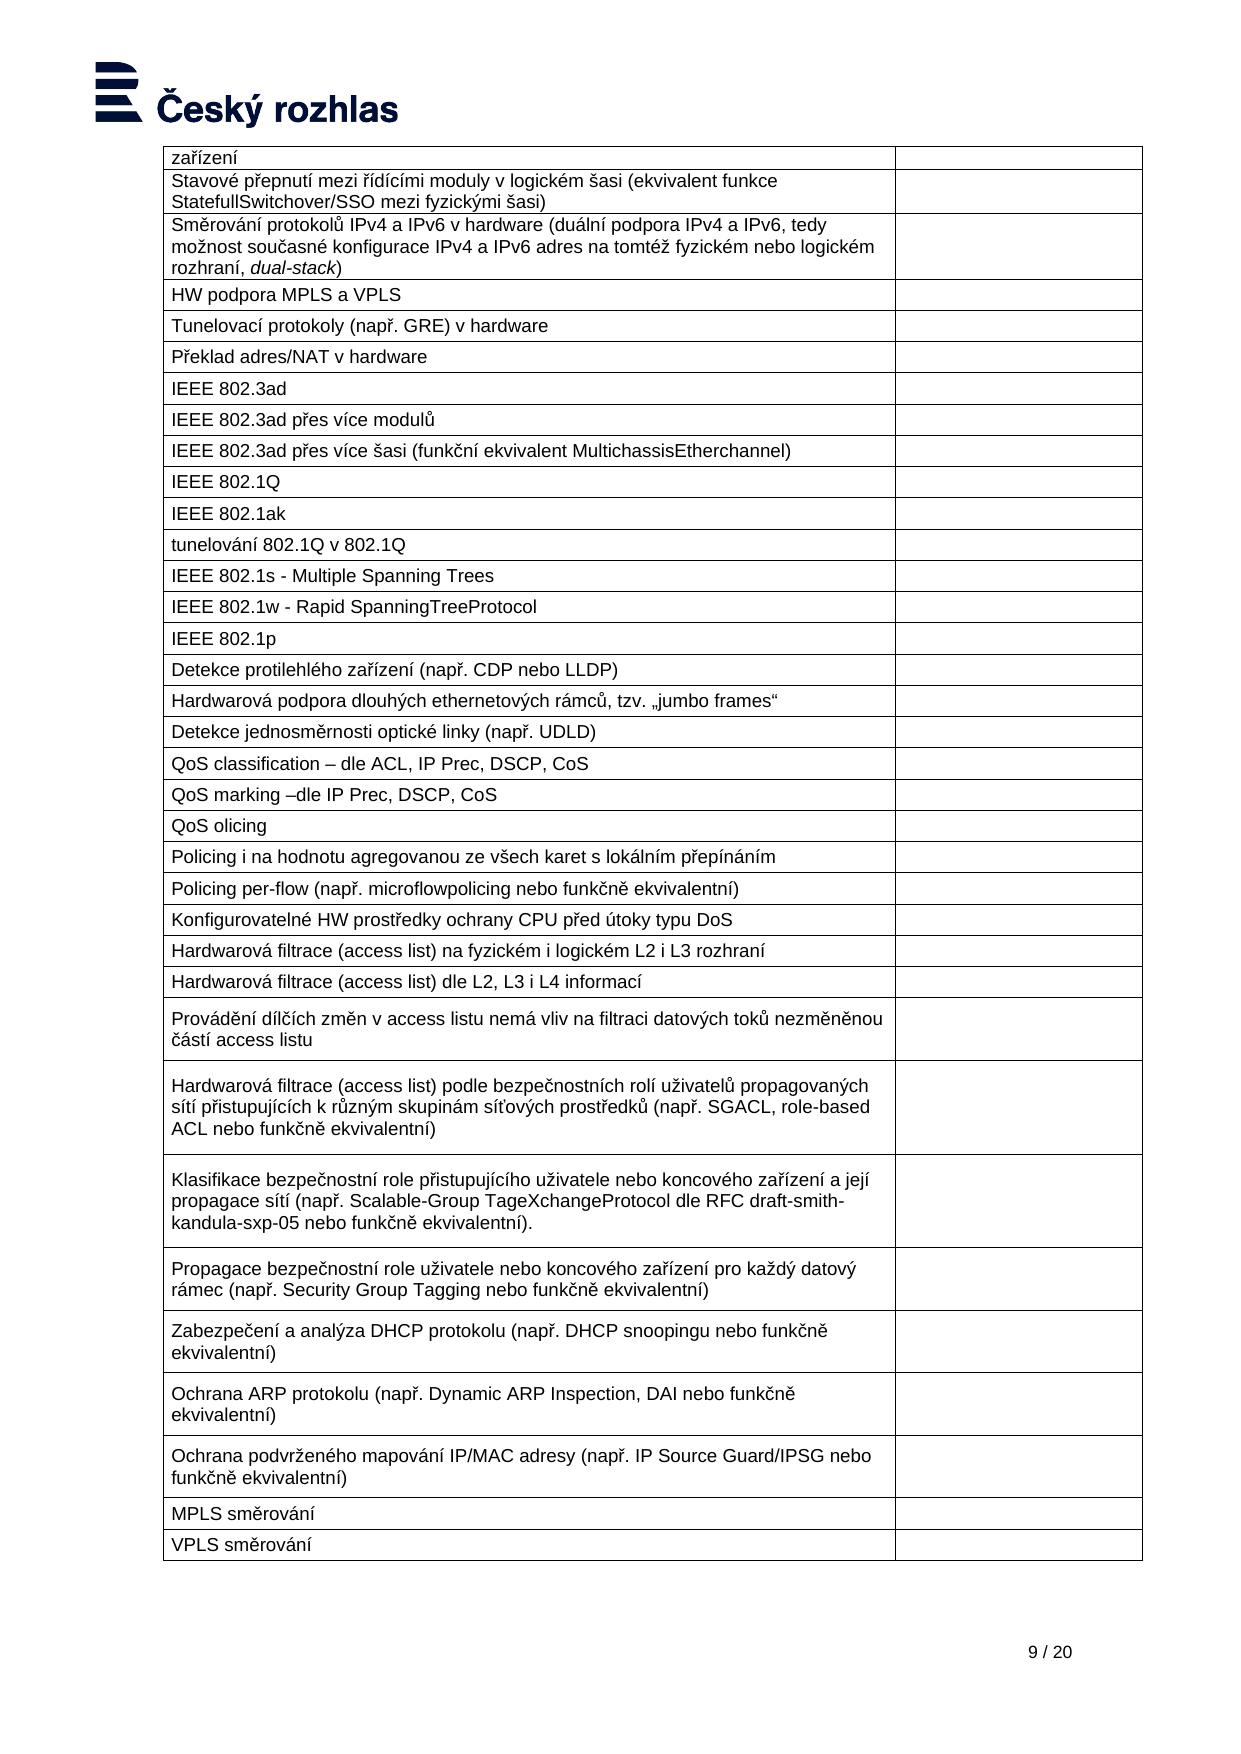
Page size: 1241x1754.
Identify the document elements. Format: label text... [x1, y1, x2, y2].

table_cell [896, 998, 1142, 1060]
table_cell Provádění dílčích změn v access listu nemá vliv na filtraci datových toků nezměněnou částí access listu [164, 998, 895, 1060]
table_cell [896, 811, 1142, 841]
table_cell Směrování protokolů IPv4 a IPv6 v hardware (duální podpora IPv4 a IPv6, tedy možnost současné konfigurace IPv4 a IPv6 adres na tomtéž fyzickém nebo logickém rozhraní, dual-stack) [164, 214, 895, 278]
table_cell [896, 147, 1142, 169]
table_cell [896, 936, 1142, 966]
table_cell IEEE 802.3ad [164, 373, 895, 403]
table_cell IEEE 802.3ad přes více modulů [164, 405, 895, 435]
table_cell Stavové přepnutí mezi řídícími moduly v logickém šasi (ekvivalent funkce StatefullSwitchover/SSO mezi fyzickými šasi) [164, 170, 895, 213]
table_cell QoS marking –dle IP Prec, DSCP, CoS [164, 780, 895, 810]
table_cell [896, 592, 1142, 622]
table_cell [896, 280, 1142, 310]
table_cell Zabezpečení a analýza DHCP protokolu (např. DHCP snoopingu nebo funkčně ekvivalentní) [164, 1311, 895, 1372]
table_cell [896, 967, 1142, 997]
table_cell IEEE 802.1w - Rapid SpanningTreeProtocol [164, 592, 895, 622]
table_cell [896, 780, 1142, 810]
table_cell Propagace bezpečnostní role uživatele nebo koncového zařízení pro každý datový rámec (např. Security Group Tagging nebo funkčně ekvivalentní) [164, 1248, 895, 1310]
table_cell Překlad adres/NAT v hardware [164, 342, 895, 372]
table_cell [896, 1436, 1142, 1497]
table_cell MPLS směrování [164, 1498, 895, 1528]
table_cell Ochrana podvrženého mapování IP/MAC adresy (např. IP Source Guard/IPSG nebo funkčně ekvivalentní) [164, 1436, 895, 1497]
table_cell Hardwarová podpora dlouhých ethernetových rámců, tzv. „jumbo frames“ [164, 686, 895, 716]
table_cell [164, 147, 895, 169]
table_cell tunelování 802.1Q v 802.1Q [164, 530, 895, 560]
table_cell IEEE 802.3ad přes více šasi (funkční ekvivalent MultichassisEtherchannel) [164, 436, 895, 466]
table_cell [896, 623, 1142, 653]
table_cell [896, 1311, 1142, 1372]
table_cell [896, 214, 1142, 278]
table_cell [896, 1530, 1142, 1560]
table_cell Hardwarová filtrace (access list) podle bezpečnostních rolí uživatelů propagovaných sítí přistupujících k různým skupinám síťových prostředků (např. SGACL, role-based ACL nebo funkčně ekvivalentní) [164, 1061, 895, 1153]
table_cell QoS classification – dle ACL, IP Prec, DSCP, CoS [164, 748, 895, 778]
table_cell Konfigurovatelné HW prostředky ochrany CPU před útoky typu DoS [164, 905, 895, 935]
table_cell [896, 1248, 1142, 1310]
table_cell [896, 405, 1142, 435]
table_cell [896, 748, 1142, 778]
table_cell Policing per-flow (např. microflowpolicing nebo funkčně ekvivalentní) [164, 873, 895, 903]
table_cell [896, 1373, 1142, 1435]
table_cell [896, 561, 1142, 591]
table_cell [896, 905, 1142, 935]
table_cell Detekce jednosměrnosti optické linky (např. UDLD) [164, 717, 895, 747]
table_cell [896, 311, 1142, 341]
table_cell [896, 686, 1142, 716]
table_cell Detekce protilehlého zařízení (např. CDP nebo LLDP) [164, 655, 895, 685]
table_cell [896, 1061, 1142, 1153]
table_cell Policing i na hodnotu agregovanou ze všech karet s lokálním přepínáním [164, 842, 895, 872]
table_cell VPLS směrování [164, 1530, 895, 1560]
table_cell [896, 373, 1142, 403]
table_cell [896, 498, 1142, 528]
table_cell Hardwarová filtrace (access list) na fyzickém i logickém L2 i L3 rozhraní [164, 936, 895, 966]
table_cell [896, 842, 1142, 872]
table_cell [896, 655, 1142, 685]
table_cell HW podpora MPLS a VPLS [164, 280, 895, 310]
table_cell QoS olicing [164, 811, 895, 841]
picture [95, 62, 398, 128]
table_cell [896, 1155, 1142, 1247]
table_cell [896, 342, 1142, 372]
table_cell IEEE 802.1ak [164, 498, 895, 528]
table_cell IEEE 802.1Q [164, 467, 895, 497]
table_cell Tunelovací protokoly (např. GRE) v hardware [164, 311, 895, 341]
table_cell [896, 436, 1142, 466]
table_cell IEEE 802.1p [164, 623, 895, 653]
table_cell IEEE 802.1s - Multiple Spanning Trees [164, 561, 895, 591]
table_cell [896, 170, 1142, 213]
table_cell [896, 717, 1142, 747]
table_cell Ochrana ARP protokolu (např. Dynamic ARP Inspection, DAI nebo funkčně ekvivalentní) [164, 1373, 895, 1435]
table_cell Klasifikace bezpečnostní role přistupujícího uživatele nebo koncového zařízení a její propagace sítí (např. Scalable-Group TageXchangeProtocol dle RFC draft-smith-kandula-sxp-05 nebo funkčně ekvivalentní). [164, 1155, 895, 1247]
table_cell [896, 530, 1142, 560]
table_cell [896, 873, 1142, 903]
table_cell [896, 467, 1142, 497]
table_cell Hardwarová filtrace (access list) dle L2, L3 i L4 informací [164, 967, 895, 997]
table_cell [896, 1498, 1142, 1528]
